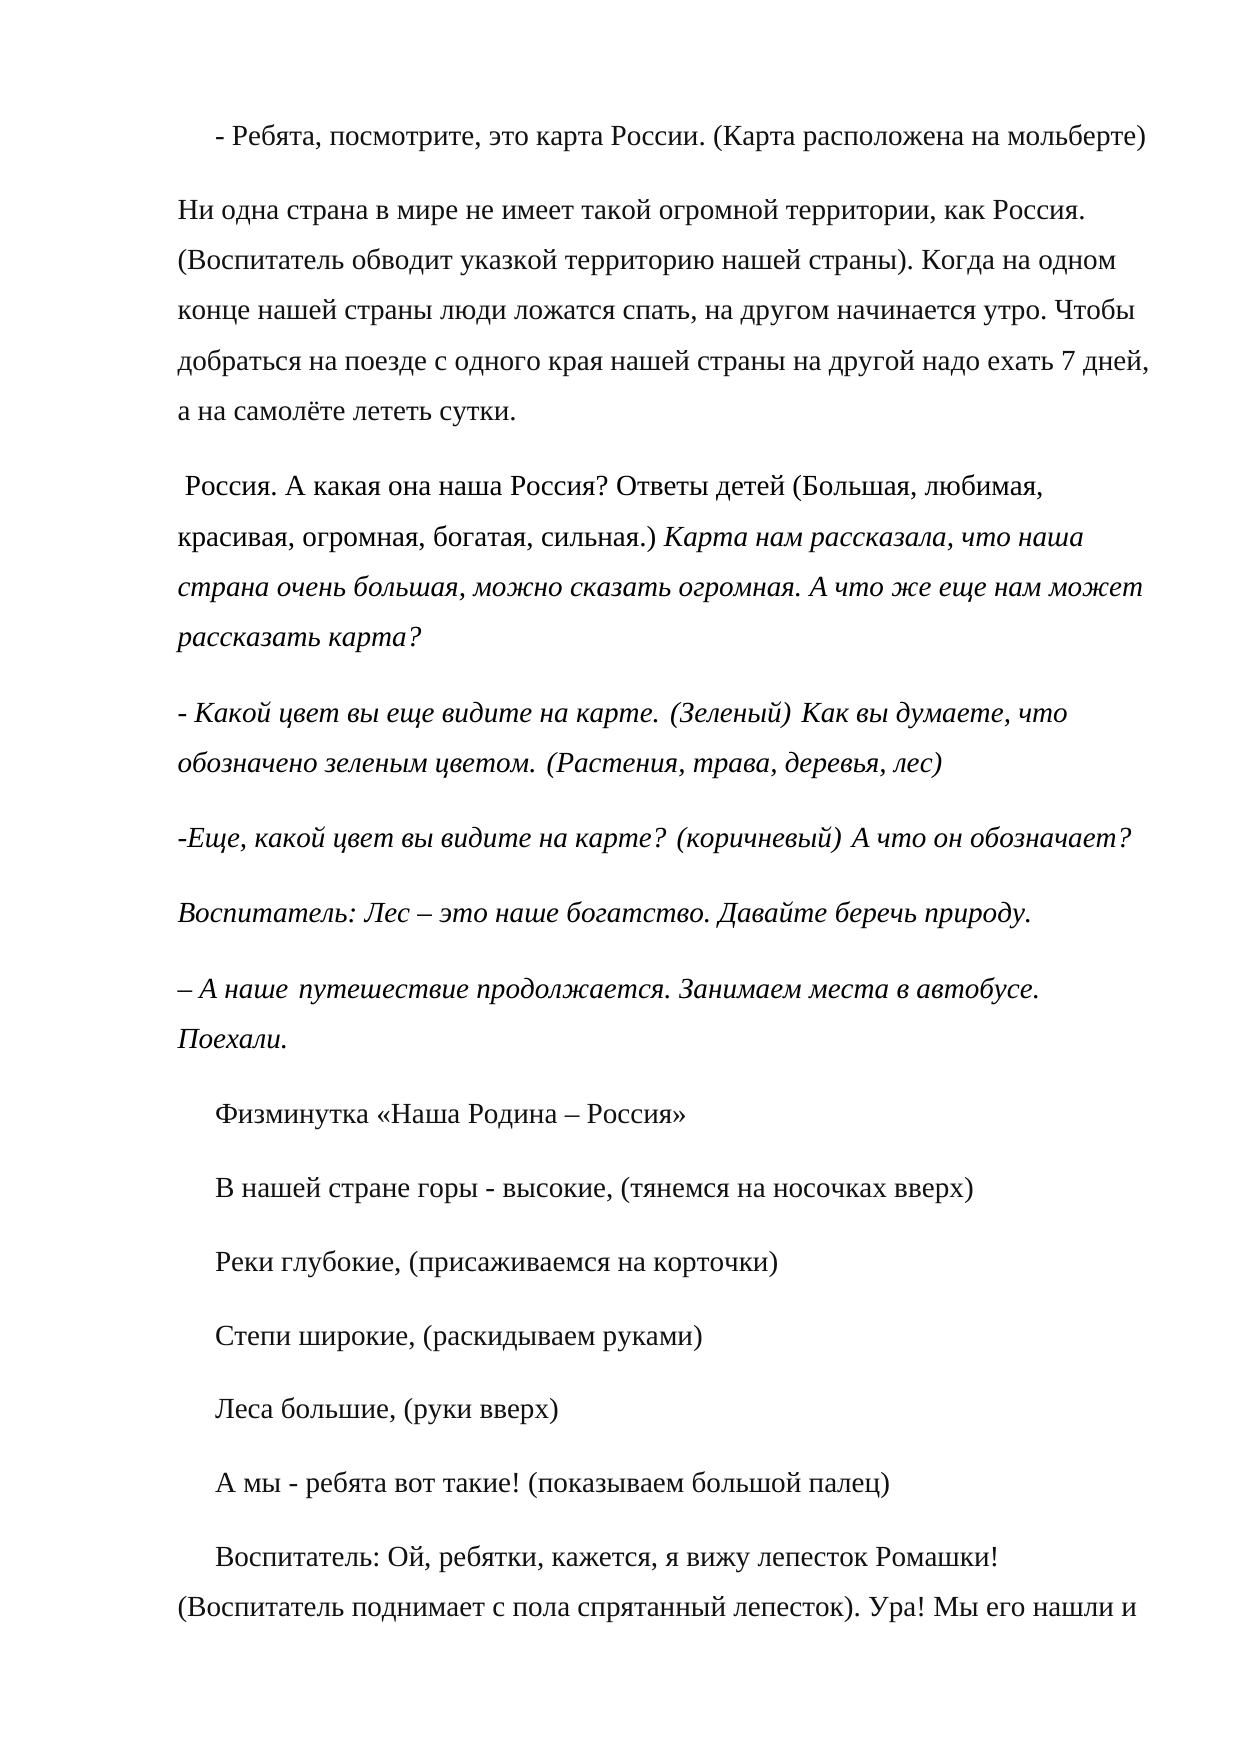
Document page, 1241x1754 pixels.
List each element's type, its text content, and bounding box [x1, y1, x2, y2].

text Реки глубокие, (присаживаемся на корточки) [177, 1244, 1152, 1278]
text В нашей стране горы - высокие, (тянемся на носочках вверх) [177, 1170, 1152, 1204]
text Россия. А какая она наша Россия? Ответы детей (Большая, любимая, красивая, огромная, богатая, сильная.) Карта нам рассказала, что наша страна очень большая, можно сказать огромная. А что же еще нам может рассказать карта? [177, 468, 1152, 653]
text Воспитатель: Лес – это наше богатство. Давайте беречь природу. [177, 896, 1152, 929]
text Леса большие, (руки вверх) [177, 1392, 1152, 1425]
text Ни одна страна в мире не имеет такой огромной территории, как Россия. (Воспитатель обводит указкой территорию нашей страны). Когда на одном конце нашей страны люди ложатся спать, на другом начинается утро. Чтобы добраться на поезде с одного края нашей страны на другой надо ехать 7 дней, а на самолёте лететь сутки. [177, 192, 1152, 427]
text -Еще, какой цвет вы видите на карте? (коричневый) А что он обозначает? [177, 820, 1152, 854]
text - Ребята, посмотрите, это карта России. (Карта расположена на мольберте) [177, 118, 1152, 152]
text Физминутка «Наша Родина – Россия» [177, 1097, 1152, 1130]
text Степи широкие, (раскидываем руками) [177, 1318, 1152, 1351]
text – А наше путешествие продолжается. Занимаем места в автобусе. Поехали. [177, 971, 1152, 1055]
text - Какой цвет вы еще видите на карте. (Зеленый) Как вы думаете, что обозначено зеленым цветом. (Растения, трава, деревья, лес) [177, 695, 1152, 778]
text А мы - ребята вот такие! (показываем большой палец) [177, 1465, 1152, 1499]
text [177, 1539, 1152, 1623]
